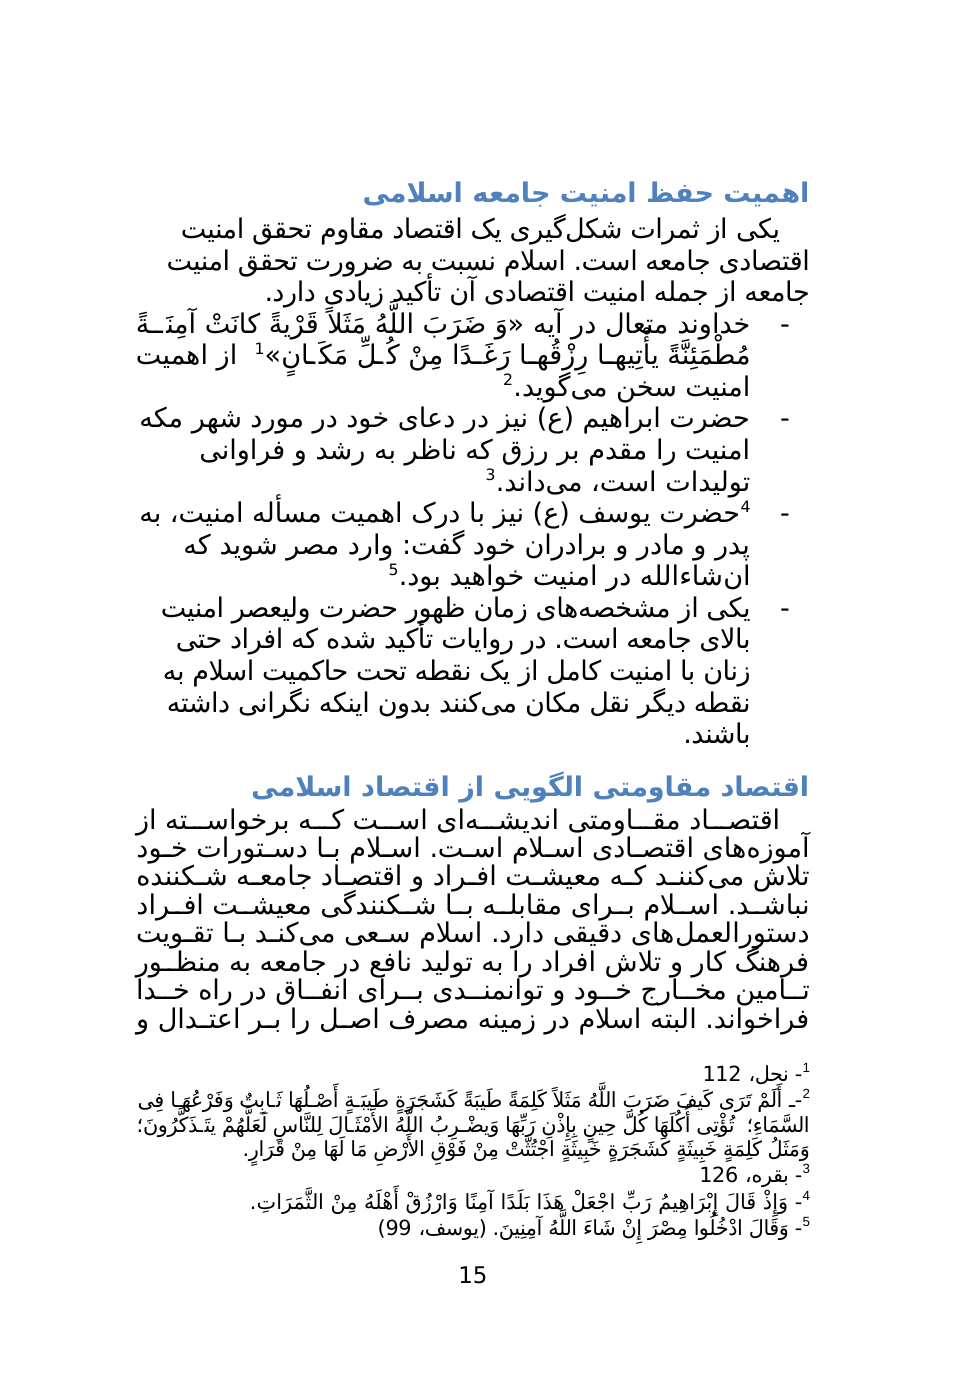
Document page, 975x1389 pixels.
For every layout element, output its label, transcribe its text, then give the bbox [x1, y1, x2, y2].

list حضرت یوسف (ع) نیز با درک اهمیت مسأله امنیت، به پدر و مادر و برادران خود گفت: وارد مصر شوید که ان‌شاءالله در امنیت خواهید بود. [136, 497, 780, 592]
subtitle اقتصاد مقاومتی الگویی از اقتصاد اسلامی [136, 771, 809, 802]
list حضرت ابراهیم (ع) نیز در دعای خود در مورد شهر مکه امنیت را مقدم بر رزق که ناظر به رشد و فراوانی تولیدات است، می‌داند. [136, 403, 780, 497]
list خداوند متعال در آیه «وَ ضَرَبَ اللَّهُ مَثَلاً قَرْيةً کانَتْ آمِنَةً مُطْمَئِنَّةً يأْتِيها رِزْقُها رَغَدًا مِنْ كُلِّ مَكَانٍ» از اهمیت امنیت سخن می‌گوید. [136, 308, 780, 403]
subtitle اهمیت حفظ امنیت جامعه اسلامی [136, 177, 809, 209]
list یکی از مشخصه‌های زمان ظهور حضرت ولیعصر امنیت بالای جامعه است. در روایات تأکید شده که افراد حتی زنان با امنیت کامل از یک نقطه تحت حاکمیت اسلام به نقطه دیگر نقل مکان می‌کنند بدون اینکه نگرانی داشته باشند. [136, 592, 780, 750]
text یکی از ثمرات شکل‌گیری یک اقتصاد مقاوم تحقق امنیت اقتصادی جامعه است. اسلام نسبت به ضرورت تحقق امنیت جامعه از جمله امنیت اقتصادی آن تأکید زیادی دارد. [136, 213, 809, 308]
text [136, 807, 809, 1034]
